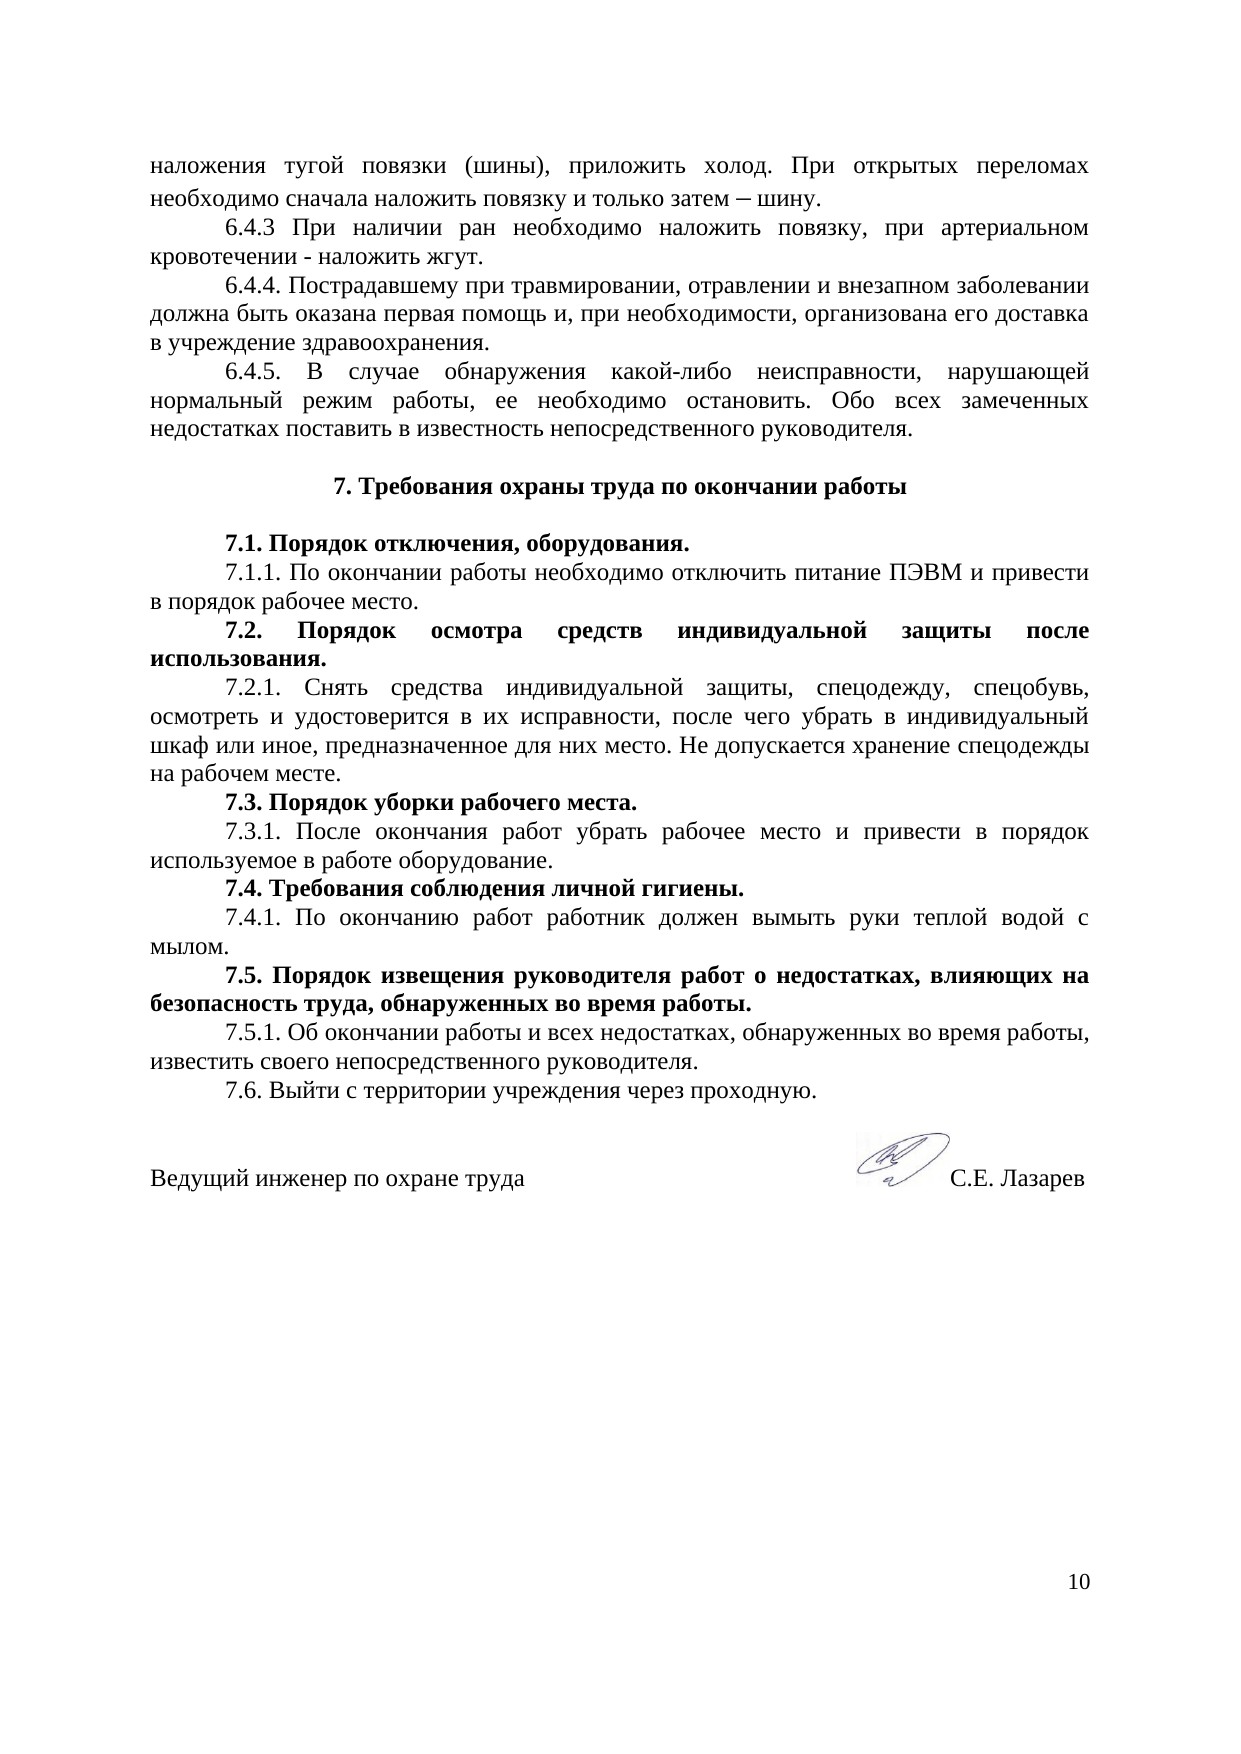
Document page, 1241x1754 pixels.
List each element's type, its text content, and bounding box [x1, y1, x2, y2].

text 7.2.1. Снять средства индивидуальной защиты, спецодежду, спецобувь, осмотреть и удостоверится в их исправности, после чего убрать в индивидуальный шкаф или иное, предназначенное для них место. Не допускается хранение спецодежды на рабочем месте. [150, 672, 1090, 787]
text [150, 150, 1090, 212]
picture [856, 1132, 950, 1187]
text 6.4.5. В случае обнаружения какой-либо неисправности, нарушающей нормальный режим работы, ее необходимо остановить. Обо всех замеченных недостатках поставить в известность непосредственного руководителя. [150, 356, 1090, 442]
text 7.3. Порядок уборки рабочего места. [150, 787, 1090, 816]
text 7. Требования охраны труда по окончании работы [150, 471, 1090, 500]
text 7.4.1. По окончанию работ работник должен вымыть руки теплой водой с мылом. [150, 902, 1090, 960]
text 7.4. Требования соблюдения личной гигиены. [150, 873, 1090, 902]
text 7.2. Порядок осмотра средств индивидуальной защиты после использования. [150, 615, 1090, 672]
text 7.1. Порядок отключения, оборудования. [150, 528, 1090, 557]
text 7.3.1. После окончания работ убрать рабочее место и привести в порядок используемое в работе оборудование. [150, 816, 1090, 873]
text 6.4.3 При наличии ран необходимо наложить повязку, при артериальном кровотечении - наложить жгут. [150, 212, 1090, 270]
text 7.5. Порядок извещения руководителя работ о недостатках, влияющих на безопасность труда, обнаруженных во время работы. [150, 960, 1090, 1017]
text 7.1.1. По окончании работы необходимо отключить питание ПЭВМ и привести в порядок рабочее место. [150, 557, 1090, 615]
text 6.4.4. Пострадавшему при травмировании, отравлении и внезапном заболевании должна быть оказана первая помощь и, при необходимости, организована его доставка в учреждение здравоохранения. [150, 270, 1090, 356]
text 7.6. Выйти с территории учреждения через проходную. [150, 1075, 1090, 1103]
text 7.5.1. Об окончании работы и всех недостатках, обнаруженных во время работы, известить своего непосредственного руководителя. [150, 1017, 1090, 1075]
text Ведущий инженер по охране труда С.Е. Лазарев [150, 1132, 1090, 1192]
